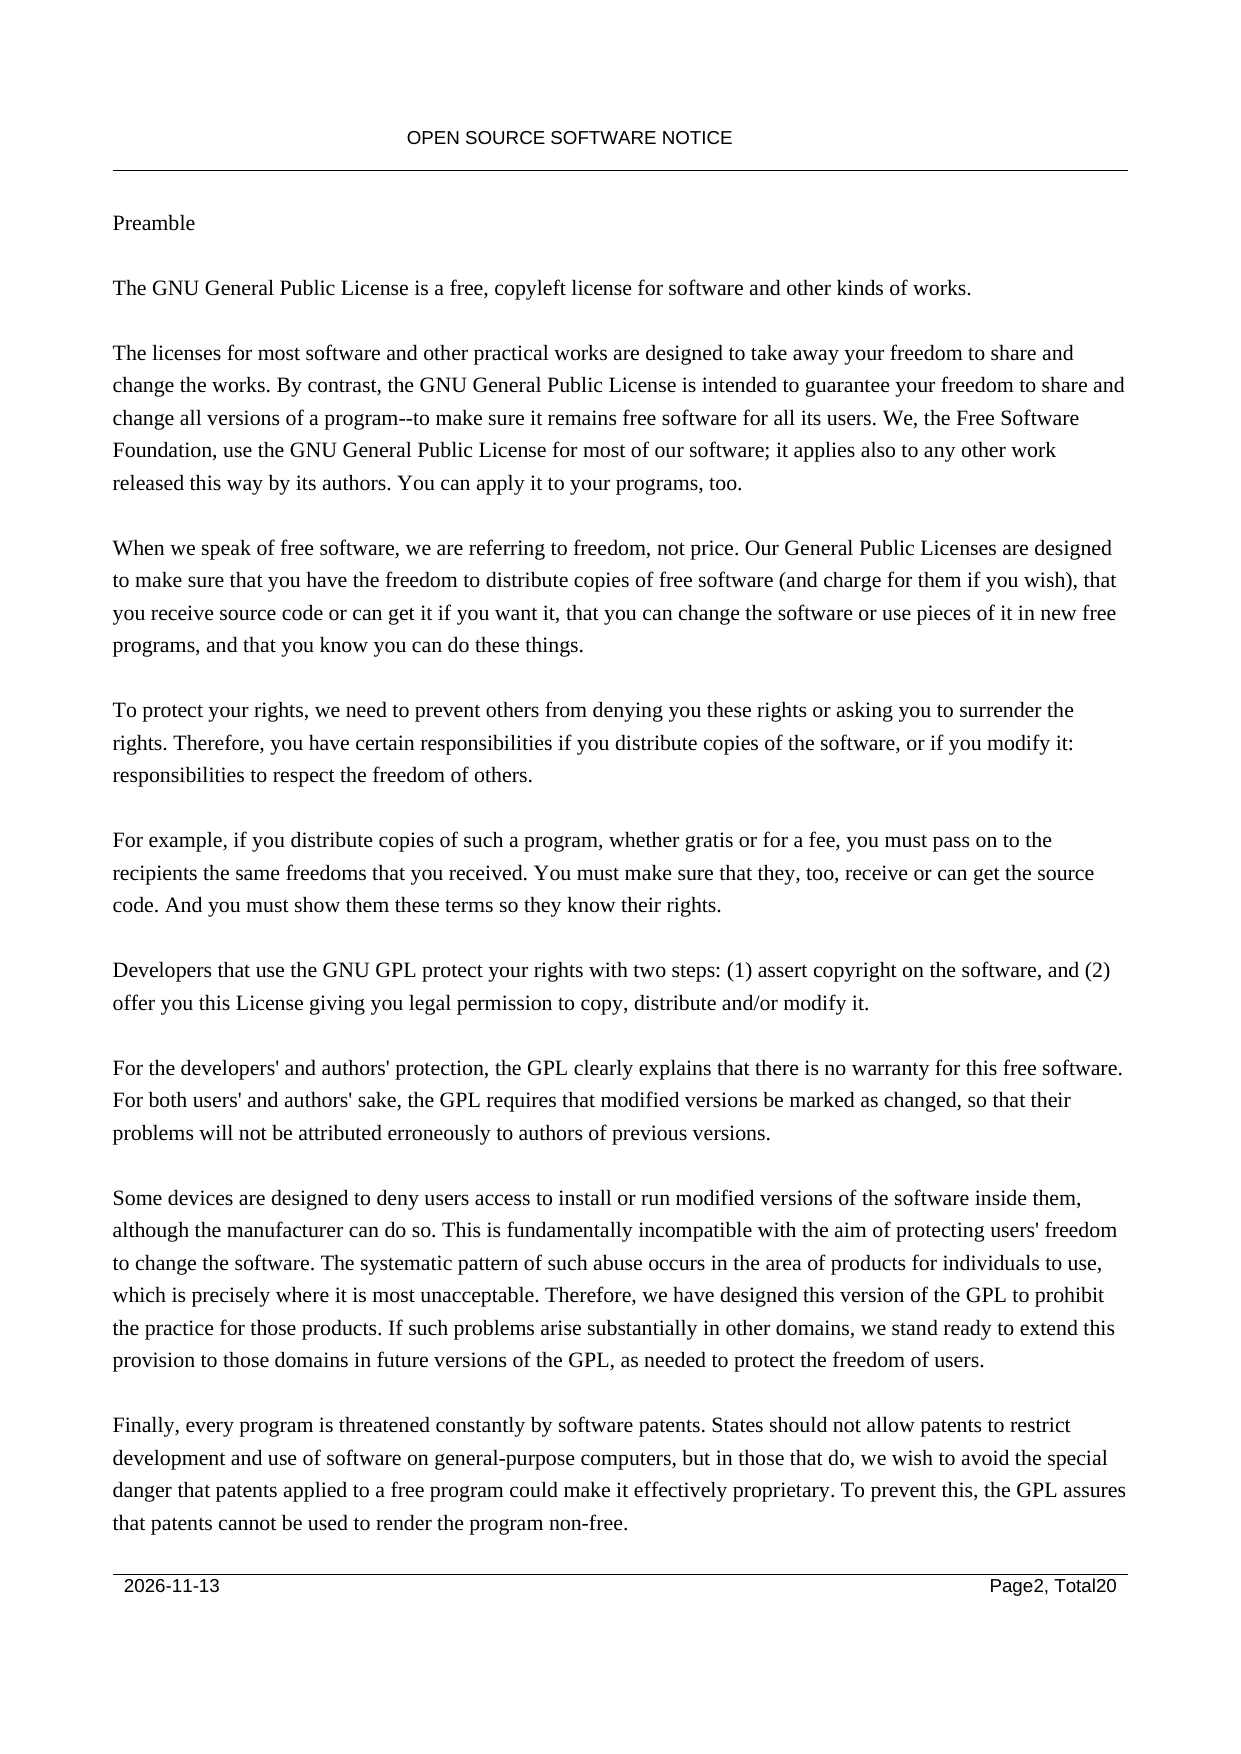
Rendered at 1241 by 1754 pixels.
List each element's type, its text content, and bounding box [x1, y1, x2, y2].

text For example, if you distribute copies of such a program, whether gratis or for a fee, you must pass on to the recipients the same freedoms that you received. You must make sure that they, too, receive or can get the source code. And you must show them these terms so they know their rights. [112, 824, 1128, 921]
text Developers that use the GNU GPL protect your rights with two steps: (1) assert copyright on the software, and (2) offer you this License giving you legal permission to copy, distribute and/or modify it. [112, 954, 1128, 1019]
text The licenses for most software and other practical works are designed to take away your freedom to share and change the works. By contrast, the GNU General Public License is intended to guarantee your freedom to share and change all versions of a program--to make sure it remains free software for all its users. We, the Free Software Foundation, use the GNU General Public License for most of our software; it applies also to any other work released this way by its authors. You can apply it to your programs, too. [112, 336, 1128, 499]
text To protect your rights, we need to prevent others from denying you these rights or asking you to surrender the rights. Therefore, you have certain responsibilities if you distribute copies of the software, or if you modify it: responsibilities to respect the freedom of others. [112, 694, 1128, 791]
text Some devices are designed to deny users access to install or run modified versions of the software inside them, although the manufacturer can do so. This is fundamentally incompatible with the aim of protecting users' freedom to change the software. The systematic pattern of such abuse occurs in the area of products for individuals to use, which is precisely where it is most unacceptable. Therefore, we have designed this version of the GPL to prohibit the practice for those products. If such problems arise substantially in other domains, we stand ready to extend this provision to those domains in future versions of the GPL, as needed to protect the freedom of users. [112, 1181, 1128, 1376]
text Finally, every program is threatened constantly by software patents. States should not allow patents to restrict development and use of software on general-purpose computers, but in those that do, we wish to avoid the special danger that patents applied to a free program could make it effectively proprietary. To prevent this, the GPL assures that patents cannot be used to render the program non-free. [112, 1409, 1128, 1539]
text Preamble [112, 206, 1128, 239]
text For the developers' and authors' protection, the GPL clearly explains that there is no warranty for this free software. For both users' and authors' sake, the GPL requires that modified versions be marked as changed, so that their problems will not be attributed erroneously to authors of previous versions. [112, 1051, 1128, 1149]
text The GNU General Public License is a free, copyleft license for software and other kinds of works. [112, 271, 1128, 304]
text When we speak of free software, we are referring to freedom, not price. Our General Public Licenses are designed to make sure that you have the freedom to distribute copies of free software (and charge for them if you wish), that you receive source code or can get it if you want it, that you can change the software or use pieces of it in new free programs, and that you know you can do these things. [112, 531, 1128, 661]
